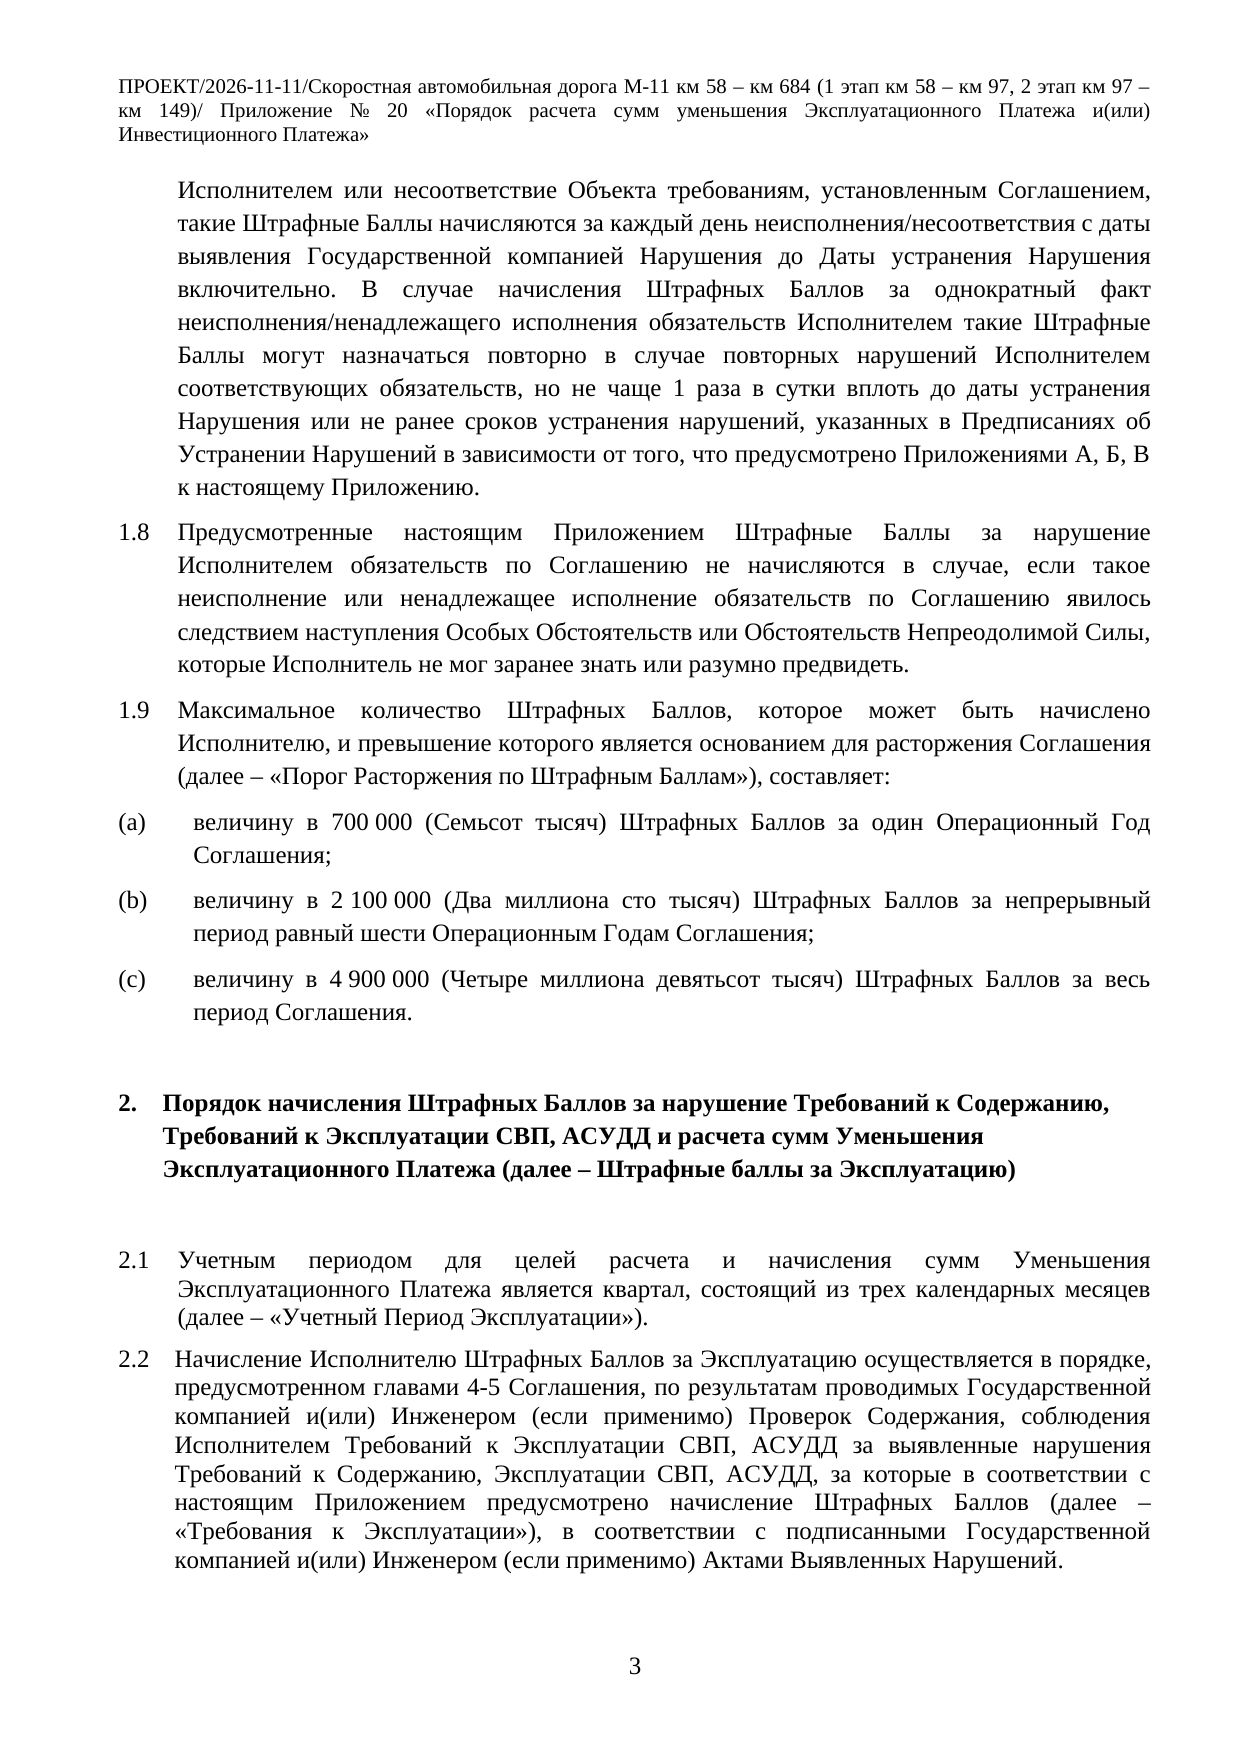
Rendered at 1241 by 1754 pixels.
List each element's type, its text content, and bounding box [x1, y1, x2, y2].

list Предусмотренные настоящим Приложением Штрафные Баллы за нарушение Исполнителем обязательств по Соглашению не начисляются в случае, если такое неисполнение или ненадлежащее исполнение обязательств по Соглашению явилось следствием наступления Особых Обстоятельств или Обстоятельств Непреодолимой Силы, которые Исполнитель не мог заранее знать или разумно предвидеть. [118, 517, 1152, 678]
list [118, 175, 1152, 501]
list Учетным периодом для целей расчета и начисления сумм Уменьшения Эксплуатационного Платежа является квартал, состоящий из трех календарных месяцев (далее – «Учетный Период Эксплуатации»). [118, 1245, 1152, 1331]
list величину в 4 900 000 (Четыре миллиона девятьсот тысяч) Штрафных Баллов за весь период Соглашения. [118, 964, 1152, 1026]
list Максимальное количество Штрафных Баллов, которое может быть начислено Исполнителю, и превышение которого является основанием для расторжения Соглашения (далее – «Порог Расторжения по Штрафным Баллам»), составляет: [118, 695, 1152, 790]
list Начисление Исполнителю Штрафных Баллов за Эксплуатацию осуществляется в порядке, предусмотренном главами 4-5 Соглашения, по результатам проводимых Государственной компанией и(или) Инженером (если применимо) Проверок Содержания, соблюдения Исполнителем Требований к Эксплуатации СВП, АСУДД за выявленные нарушения Требований к Содержанию, Эксплуатации СВП, АСУДД, за которые в соответствии с настоящим Приложением предусмотрено начисление Штрафных Баллов (далее – «Требования к Эксплуатации»), в соответствии с подписанными Государственной компанией и(или) Инженером (если применимо) Актами Выявленных Нарушений. [118, 1344, 1152, 1574]
list величину в 2 100 000 (Два миллиона сто тысяч) Штрафных Баллов за непрерывный период равный шести Операционным Годам Соглашения; [118, 885, 1152, 947]
list величину в 700 000 (Семьсот тысяч) Штрафных Баллов за один Операционный Год Соглашения; [118, 807, 1152, 868]
list Порядок начисления Штрафных Баллов за нарушение Требований к Содержанию, Требований к Эксплуатации СВП, АСУДД и расчета сумм Уменьшения Эксплуатационного Платежа (далее – Штрафные баллы за Эксплуатацию) [118, 1088, 1152, 1183]
